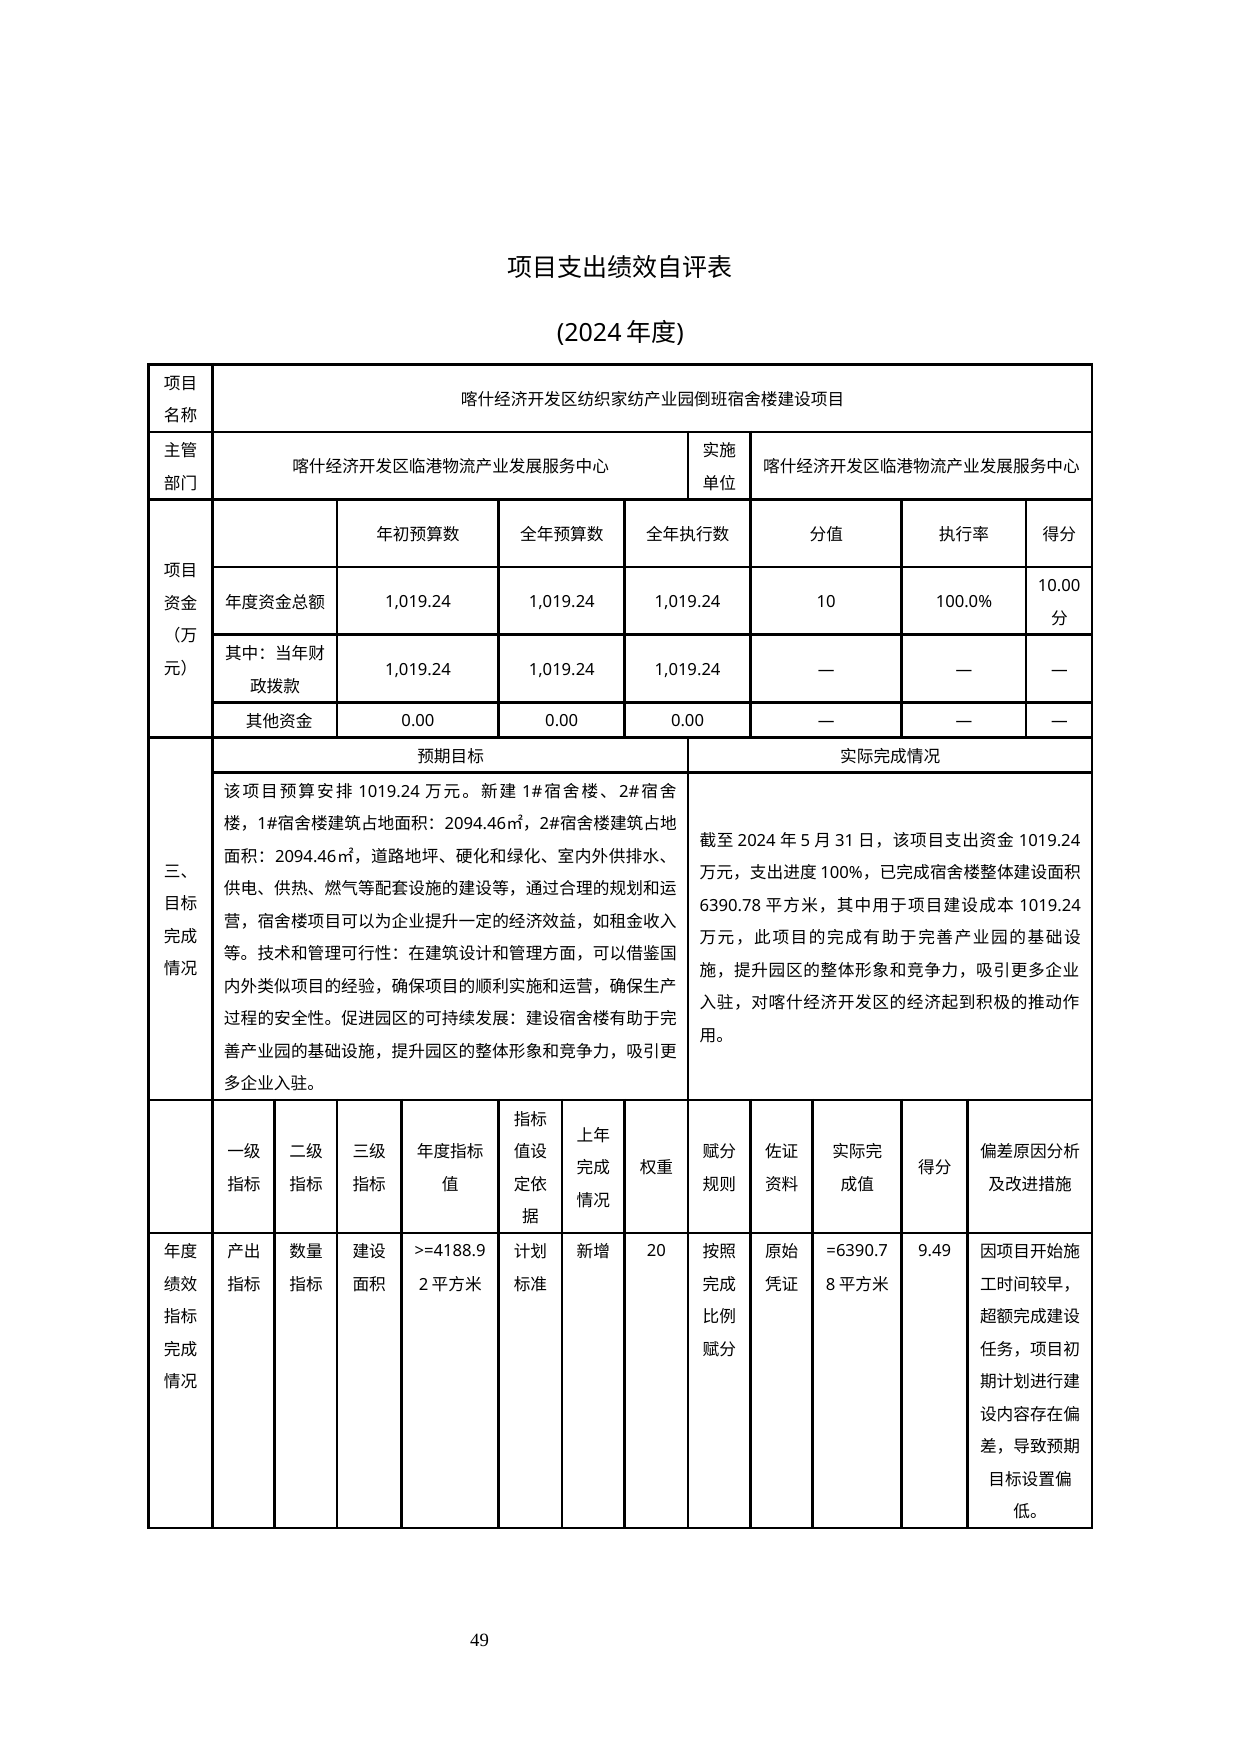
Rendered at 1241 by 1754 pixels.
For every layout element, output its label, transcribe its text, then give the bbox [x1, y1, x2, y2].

table_cell 佐证资料 [752, 1101, 811, 1231]
table_cell 截至2024年5月31日，该项目支出资金1019.24万元，支出进度100%，已完成宿舍楼整体建设面积6390.78平方米，其中用于项目建设成本1019.24万元，此项目的完成有助于完善产业园的基础设施，提升园区的整体形象和竞争力，吸引更多企业入驻，对喀什经济开发区的经济起到积极的推动作用。 [689, 774, 1091, 1099]
table_cell — [752, 636, 900, 701]
table_cell 按照完成比例赋分 [689, 1234, 749, 1526]
table_cell 20 [626, 1234, 687, 1526]
table_cell 得分 [1027, 501, 1091, 566]
table_cell — [903, 704, 1025, 736]
table_cell >=4188.92平方米 [403, 1234, 497, 1526]
table_cell 实施单位 [689, 433, 749, 498]
table_cell (2024年度) [148, 298, 1092, 363]
table_cell 1,019.24 [626, 568, 749, 633]
table_cell =6390.78平方米 [814, 1234, 900, 1526]
table_cell 数量指标 [276, 1234, 336, 1526]
table_cell 10 [752, 568, 900, 633]
table_cell — [903, 636, 1025, 701]
table_cell 年度绩效指标完成情况 [150, 1234, 211, 1526]
table_cell 1,019.24 [626, 636, 749, 701]
table_cell 1,019.24 [338, 636, 497, 701]
table_cell 建设面积 [338, 1234, 400, 1526]
table_cell 项目资金 （万元） [150, 501, 211, 736]
table_cell 10.00分 [1027, 568, 1091, 633]
table_cell 0.00 [338, 704, 497, 736]
table_cell 其中：当年财政拨款 [214, 636, 336, 701]
table_cell 年初预算数 [338, 501, 497, 566]
table_cell 赋分规则 [689, 1101, 749, 1231]
table_cell 产出指标 [214, 1234, 273, 1526]
table_cell 年度指标值 [403, 1101, 497, 1231]
table_cell 实际完成情况 [689, 739, 1091, 771]
table_cell 三级指标 [338, 1101, 400, 1231]
table_cell [214, 501, 336, 566]
table_cell 项目名称 [150, 366, 211, 431]
table_cell 二级指标 [276, 1101, 336, 1231]
table_cell 一级指标 [214, 1101, 273, 1231]
table_cell 1,019.24 [500, 636, 623, 701]
table_cell 三、目标完成情况 [150, 739, 211, 1099]
table_cell 年度资金总额 [214, 568, 336, 633]
table_cell 1,019.24 [500, 568, 623, 633]
table_cell 9.49 [903, 1234, 966, 1526]
table_cell 新增 [563, 1234, 623, 1526]
table_cell 分值 [752, 501, 900, 566]
table_cell 实际完成值 [814, 1101, 900, 1231]
table_cell 喀什经济开发区临港物流产业发展服务中心 [214, 433, 687, 498]
table_cell 全年执行数 [626, 501, 749, 566]
table_cell 0.00 [500, 704, 623, 736]
table_cell 原始凭证 [752, 1234, 811, 1526]
table_cell 偏差原因分析及改进措施 [969, 1101, 1091, 1231]
table_cell [150, 1101, 211, 1231]
table_header 项目支出绩效自评表 [148, 233, 1092, 298]
table_cell — [1027, 704, 1091, 736]
table_cell 100.0% [903, 568, 1025, 633]
table_cell — [1027, 636, 1091, 701]
table_cell 其他资金 [214, 704, 336, 736]
table_cell 权重 [626, 1101, 687, 1231]
table_cell 指标值设定依据 [500, 1101, 561, 1231]
table_cell 主管部门 [150, 433, 211, 498]
table_cell 上年完成情况 [563, 1101, 623, 1231]
table_cell — [752, 704, 900, 736]
table_cell 全年预算数 [500, 501, 623, 566]
table_cell 1,019.24 [338, 568, 497, 633]
table_cell 预期目标 [214, 739, 687, 771]
table_cell 0.00 [626, 704, 749, 736]
table_cell 喀什经济开发区临港物流产业发展服务中心 [752, 433, 1091, 498]
table_cell 因项目开始施工时间较早，超额完成建设任务，项目初期计划进行建设内容存在偏差，导致预期目标设置偏低。 [969, 1234, 1091, 1526]
table_cell 执行率 [903, 501, 1025, 566]
table_cell 计划标准 [500, 1234, 561, 1526]
table_cell 喀什经济开发区纺织家纺产业园倒班宿舍楼建设项目 [214, 366, 1091, 431]
table_cell 该项目预算安排1019.24万元。新建1#宿舍楼、2#宿舍楼，1#宿舍楼建筑占地面积：2094.46㎡，2#宿舍楼建筑占地面积：2094.46㎡，道路地坪、硬化和绿化、室内外供排水、供电、供热、燃气等配套设施的建设等，通过合理的规划和运营，宿舍楼项目可以为企业提升一定的经济效益，如租金收入等。技术和管理可行性：在建筑设计和管理方面，可以借鉴国内外类似项目的经验，确保项目的顺利实施和运营，确保生产过程的安全性。促进园区的可持续发展：建设宿舍楼有助于完善产业园的基础设施，提升园区的整体形象和竞争力，吸引更多企业入驻。 [214, 774, 687, 1099]
table_cell 得分 [903, 1101, 966, 1231]
